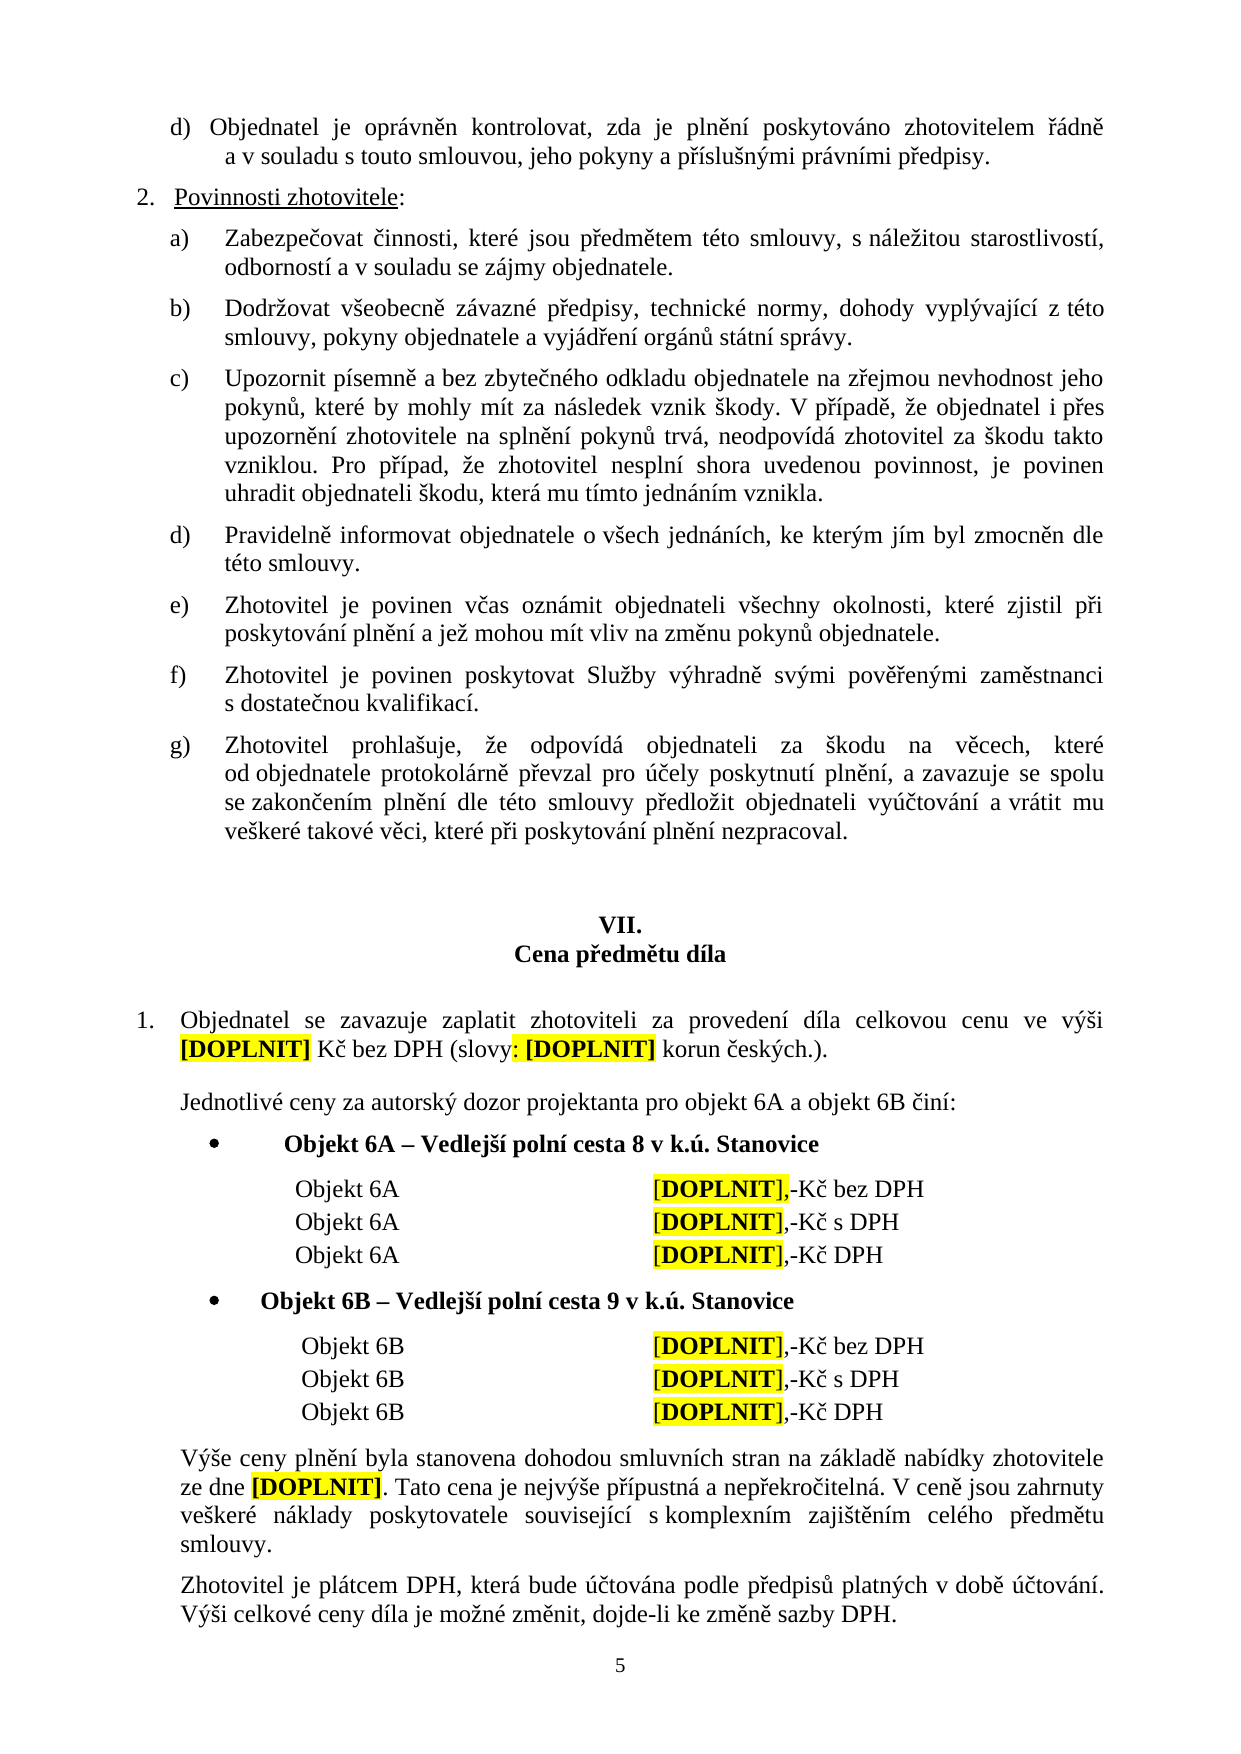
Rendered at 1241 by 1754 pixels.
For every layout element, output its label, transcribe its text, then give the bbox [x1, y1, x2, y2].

text Objekt 6B [DOPLNIT],-Kč bez DPH [783, 1331, 1104, 1360]
list Objednatel se zavazuje zaplatit zhotoviteli za provedení díla celkovou cenu ve výši [DOPLNIT] Kč bez DPH (slovy: [DOPLNIT] korun českých.). [136, 1005, 1104, 1062]
text Jednotlivé ceny za autorský dozor projektanta pro objekt 6A a objekt 6B činí: [151, 1087, 1104, 1116]
text Objekt 6A [DOPLNIT],-Kč bez DPH [271, 1174, 653, 1203]
text Objekt 6A [DOPLNIT],-Kč s DPH [783, 1207, 1104, 1236]
text Objekt 6B [DOPLNIT],-Kč s DPH [783, 1364, 1104, 1393]
text Objekt 6A [DOPLNIT],-Kč DPH [271, 1240, 653, 1269]
text Cena předmětu díla [136, 939, 1104, 967]
text Objekt 6A [DOPLNIT],-Kč bez DPH [789, 1174, 1104, 1203]
list Zhotovitel je povinen včas oznámit objednateli všechny okolnosti, které zjistil při poskytování plnění a jež mohou mít vliv na změnu pokynů objednatele. [169, 590, 1104, 647]
text Výše ceny plnění byla stanovena dohodou smluvních stran na základě nabídky zhotovitele ze dne [DOPLNIT]. Tato cena je nejvýše přípustná a nepřekročitelná. V ceně jsou zahrnuty veškeré náklady poskytovatele související s komplexním zajištěním celého předmětu smlouvy. [136, 1443, 1104, 1558]
list Objednatel je oprávněn kontrolovat, zda je plnění poskytováno zhotovitelem řádně a v souladu s touto smlouvou, jeho pokyny a příslušnými právními předpisy. [170, 112, 1104, 170]
text Objekt 6A [DOPLNIT],-Kč s DPH [271, 1207, 653, 1236]
text Objekt 6B [DOPLNIT],-Kč s DPH [278, 1364, 653, 1393]
text Objekt 6B [DOPLNIT],-Kč bez DPH [278, 1331, 653, 1360]
list Pravidelně informovat objednatele o všech jednáních, ke kterým jím byl zmocněn dle této smlouvy. [169, 520, 1104, 577]
text Zhotovitel je plátcem DPH, která bude účtována podle předpisů platných v době účtování. Výši celkové ceny díla je možné změnit, dojde-li ke změně sazby DPH. [136, 1570, 1104, 1628]
text Objekt 6B [DOPLNIT],-Kč DPH [783, 1397, 1104, 1426]
text VII. [136, 910, 1104, 939]
list Dodržovat všeobecně závazné předpisy, technické normy, dohody vyplývající z této smlouvy, pokyny objednatele a vyjádření orgánů státní správy. [169, 293, 1104, 351]
list Zhotovitel prohlašuje, že odpovídá objednateli za škodu na věcech, které od objednatele protokolárně převzal pro účely poskytnutí plnění, a zavazuje se spolu se zakončením plnění dle této smlouvy předložit objednateli vyúčtování a vrátit mu veškeré takové věci, které při poskytování plnění nezpracoval. [169, 730, 1104, 845]
list Objekt 6A – Vedlejší polní cesta 8 v k.ú. Stanovice [210, 1129, 1104, 1157]
list Zhotovitel je povinen poskytovat Služby výhradně svými pověřenými zaměstnanci s dostatečnou kvalifikací. [169, 660, 1104, 717]
text Objekt 6A [DOPLNIT],-Kč DPH [783, 1240, 1104, 1269]
text Objekt 6B [DOPLNIT],-Kč DPH [278, 1397, 653, 1426]
list Zabezpečovat činnosti, které jsou předmětem této smlouvy, s náležitou starostlivostí, odborností a v souladu se zájmy objednatele. [169, 223, 1104, 281]
list Objekt 6B – Vedlejší polní cesta 9 v k.ú. Stanovice [210, 1286, 1104, 1314]
list Upozornit písemně a bez zbytečného odkladu objednatele na zřejmou nevhodnost jeho pokynů, které by mohly mít za následek vznik škody. V případě, že objednatel i přes upozornění zhotovitele na splnění pokynů trvá, neodpovídá zhotovitel za škodu takto vzniklou. Pro případ, že zhotovitel nesplní shora uvedenou povinnost, je povinen uhradit objednateli škodu, která mu tímto jednáním vznikla. [169, 363, 1104, 507]
list Povinnosti zhotovitele: [136, 182, 1104, 211]
